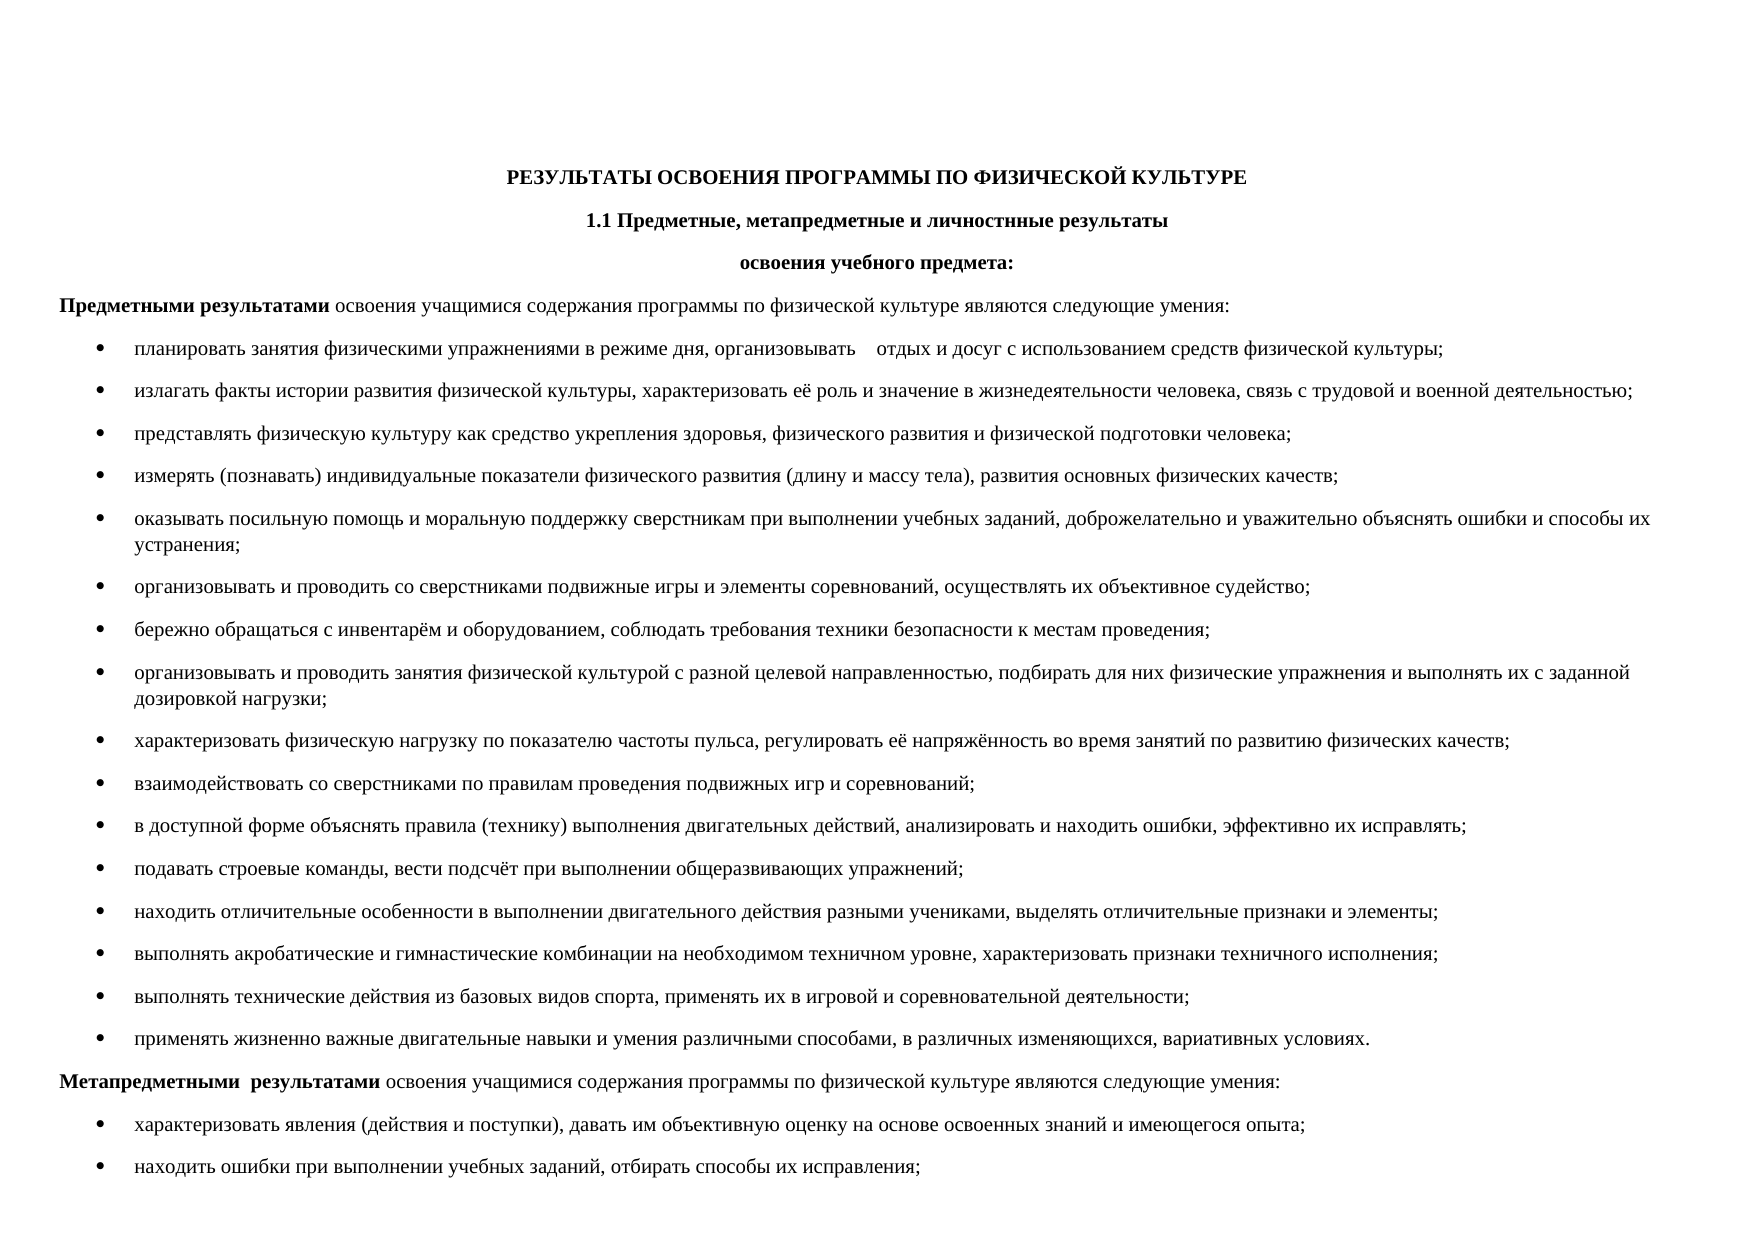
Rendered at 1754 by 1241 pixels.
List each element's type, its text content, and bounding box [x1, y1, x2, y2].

list в доступной форме объяснять правила (технику) выполнения двигательных действий, анализировать и находить ошибки, эффективно их исправлять; [97, 813, 1695, 837]
text 1.1 Предметные, метапредметные и личностнные результаты [59, 208, 1695, 232]
list организовывать и проводить со сверстниками подвижные игры и элементы соревнований, осуществлять их объективное судейство; [97, 574, 1695, 598]
list характеризовать явления (действия и поступки), давать им объективную оценку на основе освоенных знаний и имеющегося опыта; [97, 1112, 1695, 1136]
list выполнять акробатические и гимнастические комбинации на необходимом техничном уровне, характеризовать признаки техничного исполнения; [97, 941, 1695, 965]
text Метапредметными результатами освоения учащимися содержания программы по физической культуре являются следующие умения: [59, 1069, 1695, 1093]
list выполнять технические действия из базовых видов спорта, применять их в игровой и соревновательной деятельности; [97, 984, 1695, 1008]
text Предметными результатами освоения учащимися содержания программы по физической культуре являются следующие умения: [59, 293, 1695, 317]
text РЕЗУЛЬТАТЫ ОСВОЕНИЯ ПРОГРАММЫ ПО ФИЗИЧЕСКОЙ КУЛЬТУРЕ [59, 165, 1695, 189]
list измерять (познавать) индивидуальные показатели физического развития (длину и массу тела), развития основных физических качеств; [97, 463, 1695, 487]
list взаимодействовать со сверстниками по правилам проведения подвижных игр и соревнований; [97, 771, 1695, 795]
list излагать факты истории развития физической культуры, характеризовать её роль и значение в жизнедеятельности человека, связь с трудовой и военной деятельностью; [97, 378, 1695, 402]
list находить ошибки при выполнении учебных заданий, отбирать способы их исправления; [97, 1154, 1695, 1178]
list планировать занятия физическими упражнениями в режиме дня, организовывать отдых и досуг с использованием средств физической культуры; [97, 335, 1695, 359]
list организовывать и проводить занятия физической культурой с разной целевой направленностью, подбирать для них физические упражнения и выполнять их с заданной дозировкой нагрузки; [97, 659, 1695, 709]
list оказывать посильную помощь и моральную поддержку сверстникам при выполнении учебных заданий, доброжелательно и уважительно объяснять ошибки и способы их устранения; [97, 506, 1695, 556]
list применять жизненно важные двигательные навыки и умения различными способами, в различных изменяющихся, вариативных условиях. [97, 1026, 1695, 1050]
list характеризовать физическую нагрузку по показателю частоты пульса, регулировать её напряжённость во время занятий по развитию физических качеств; [97, 728, 1695, 752]
list находить отличительные особенности в выполнении двигательного действия разными учениками, выделять отличительные признаки и элементы; [97, 898, 1695, 923]
list представлять физическую культуру как средство укрепления здоровья, физического развития и физической подготовки человека; [97, 421, 1695, 445]
list бережно обращаться с инвентарём и оборудованием, соблюдать требования техники безопасности к местам проведения; [97, 617, 1695, 641]
text освоения учебного предмета: [59, 250, 1695, 274]
list подавать строевые команды, вести подсчёт при выполнении общеразвивающих упражнений; [97, 856, 1695, 880]
